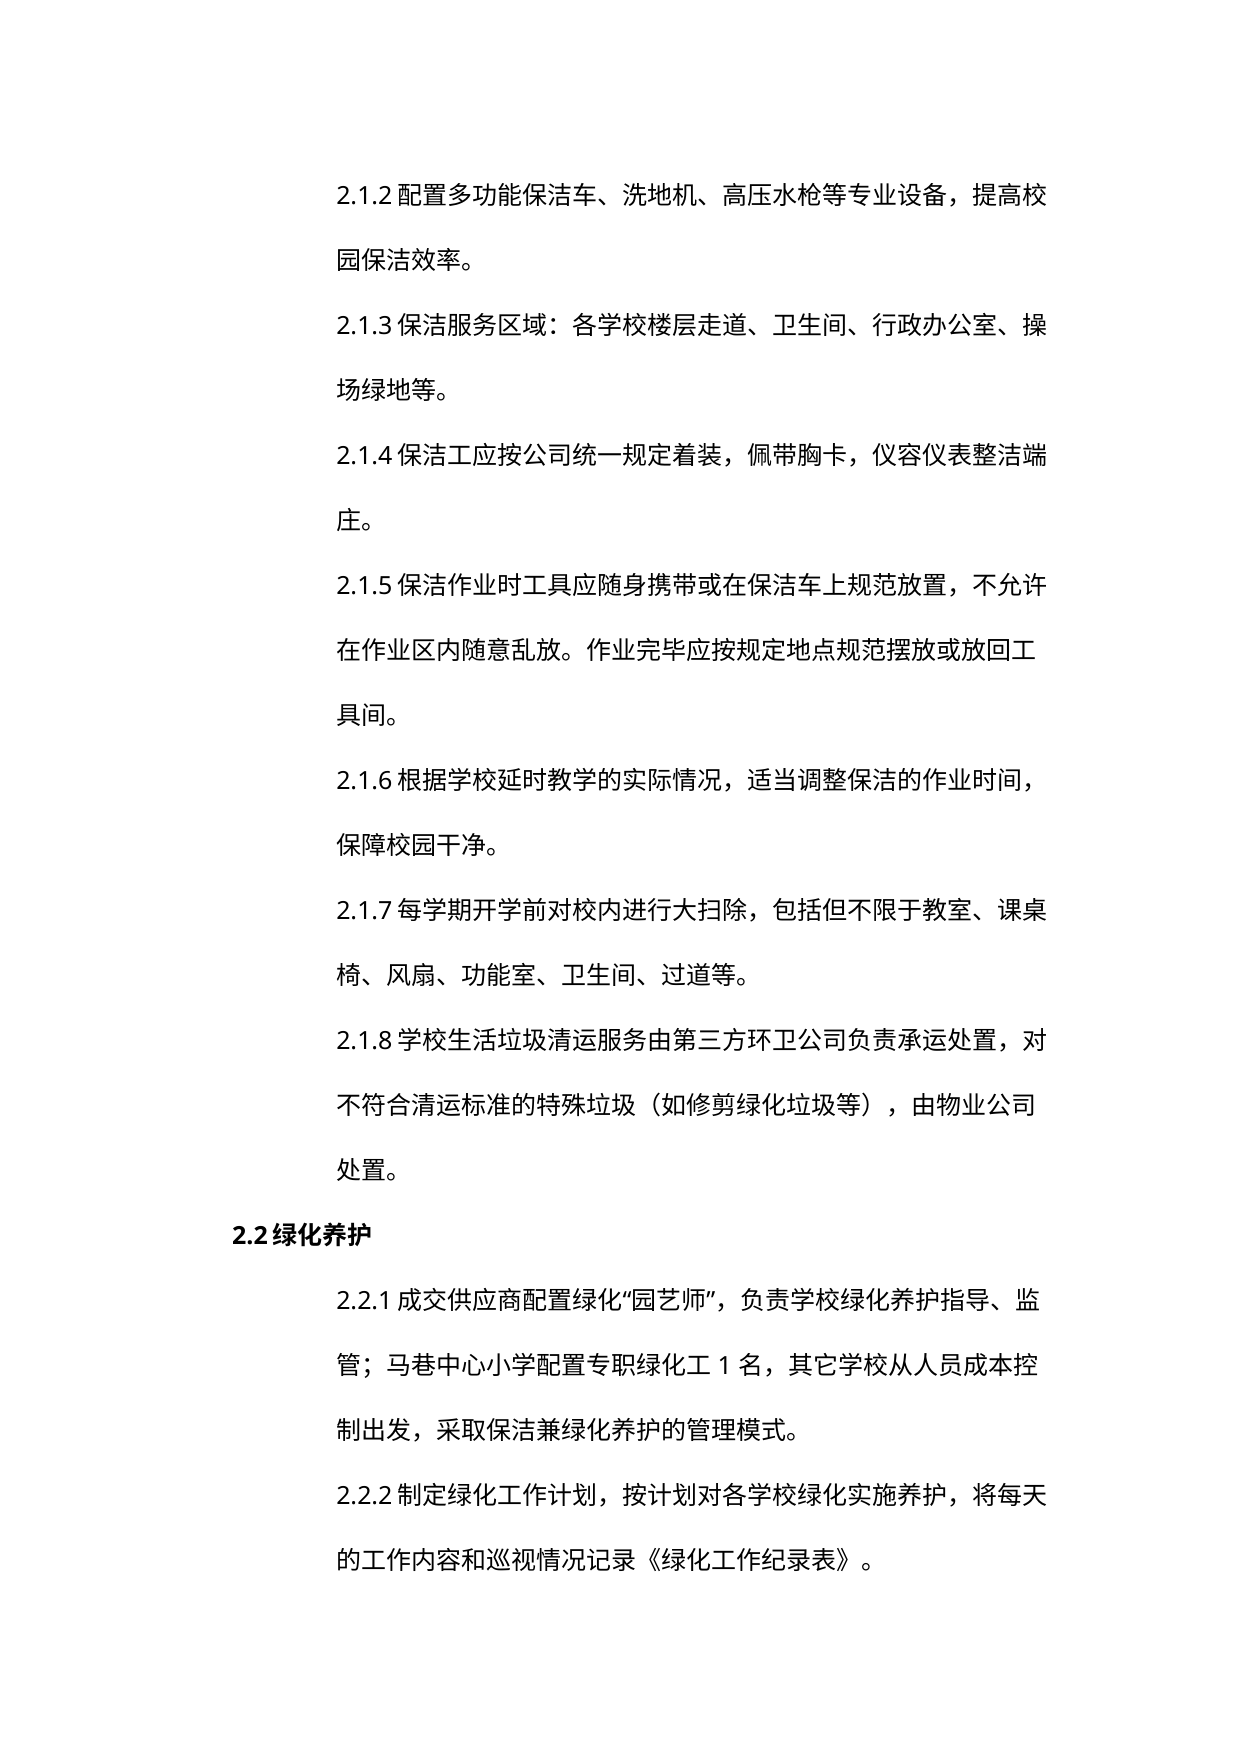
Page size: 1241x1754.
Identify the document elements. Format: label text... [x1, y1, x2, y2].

text 2.1.5保洁作业时工具应随身携带或在保洁车上规范放置，不允许在作业区内随意乱放。作业完毕应按规定地点规范摆放或放回工具间。 [336, 552, 1053, 747]
text 2.1.4保洁工应按公司统一规定着装，佩带胸卡，仪容仪表整洁端庄。 [336, 422, 1053, 552]
text 2.1.7每学期开学前对校内进行大扫除，包括但不限于教室、课桌椅、风扇、功能室、卫生间、过道等。 [336, 877, 1053, 1007]
text 2.1.6根据学校延时教学的实际情况，适当调整保洁的作业时间，保障校园干净。 [336, 747, 1053, 877]
text 2.2.1成交供应商配置绿化“园艺师”，负责学校绿化养护指导、监管；马巷中心小学配置专职绿化工 1 名，其它学校从人员成本控制出发，采取保洁兼绿化养护的管理模式。 [336, 1267, 1053, 1462]
text 2.2绿化养护 [187, 1202, 1053, 1267]
text 2.1.2配置多功能保洁车、洗地机、高压水枪等专业设备，提高校园保洁效率。 [336, 162, 1053, 292]
text 2.1.8学校生活垃圾清运服务由第三方环卫公司负责承运处置，对不符合清运标准的特殊垃圾（如修剪绿化垃圾等），由物业公司处置。 [336, 1007, 1053, 1202]
text 2.2.2制定绿化工作计划，按计划对各学校绿化实施养护，将每天的工作内容和巡视情况记录《绿化工作纪录表》。 [336, 1462, 1053, 1592]
text 2.1.3保洁服务区域：各学校楼层走道、卫生间、行政办公室、操场绿地等。 [336, 292, 1053, 422]
